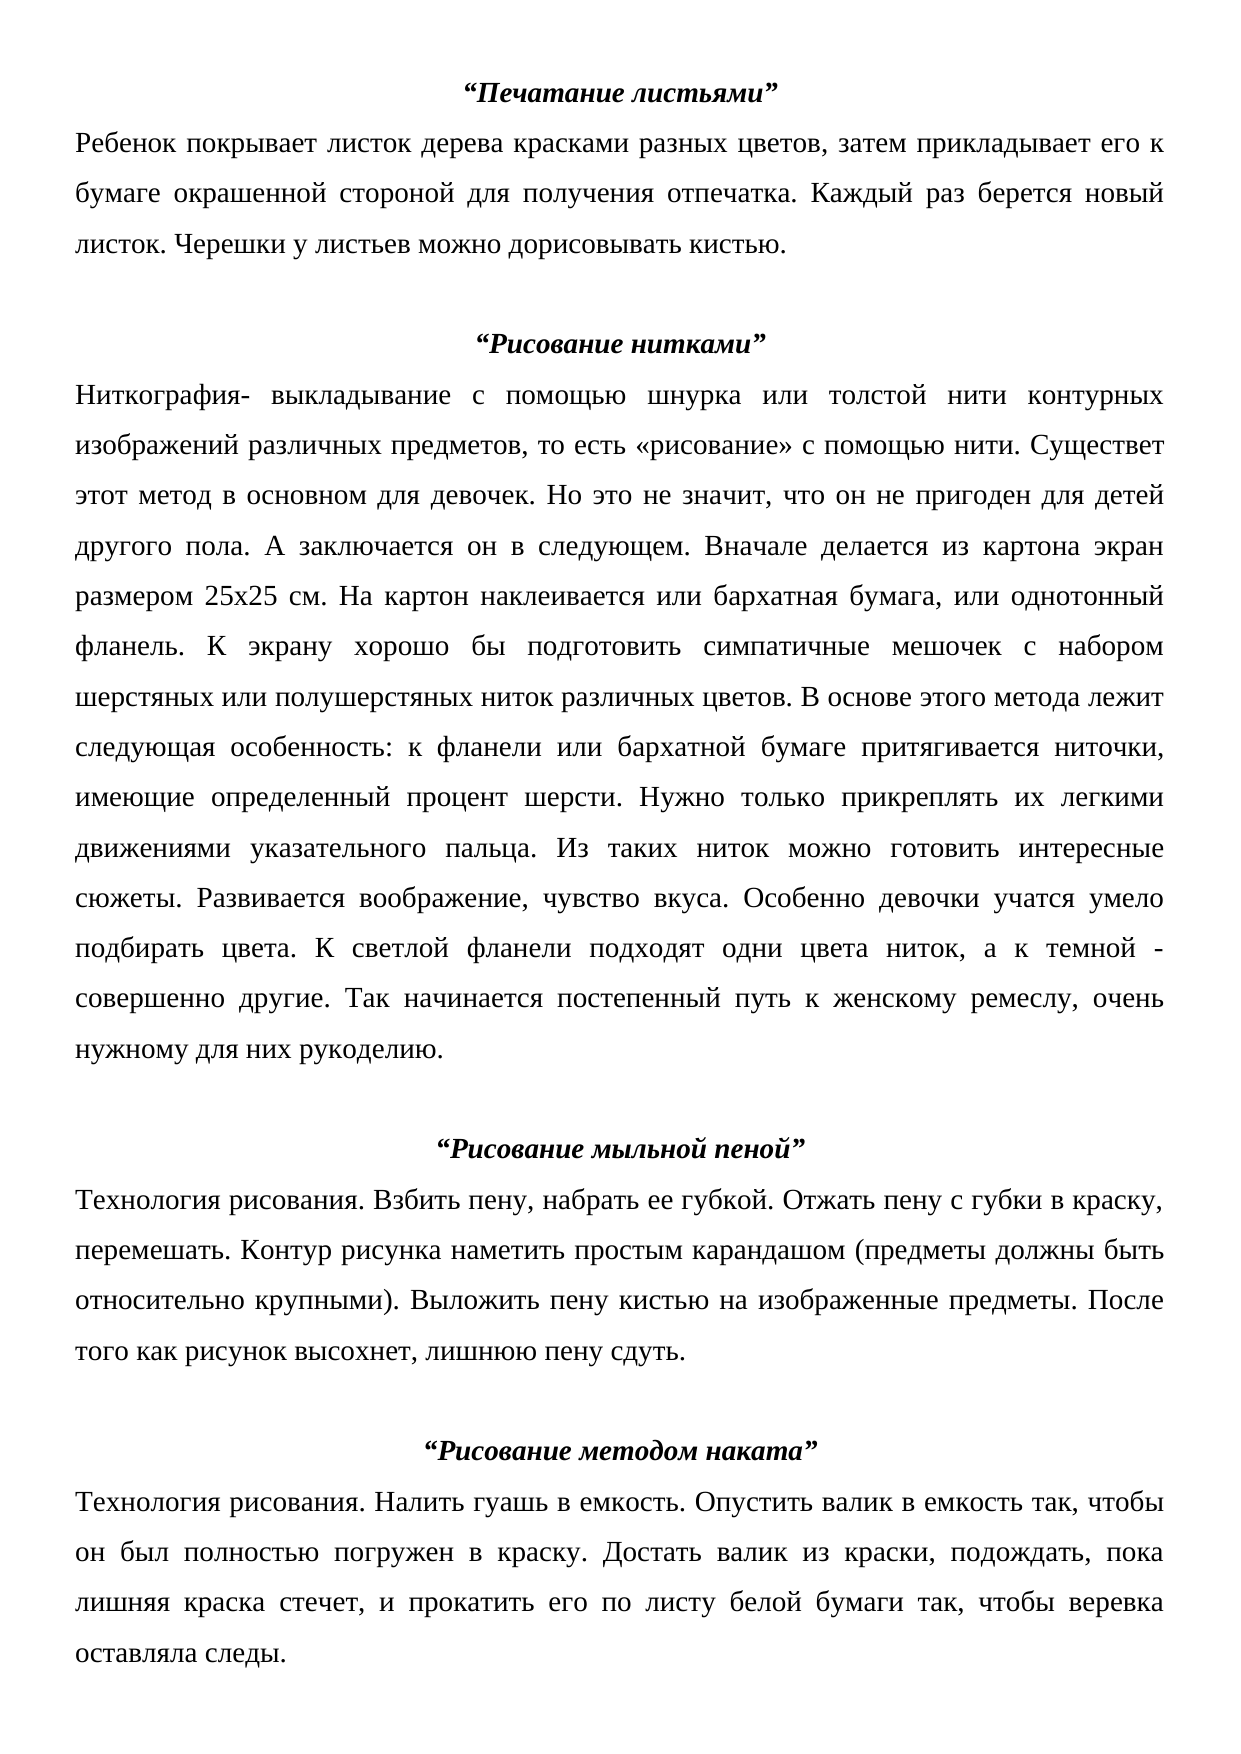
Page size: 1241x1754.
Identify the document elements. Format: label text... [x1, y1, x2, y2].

text “Рисование мыльной пеной” [75, 1132, 1165, 1165]
text “Рисование методом наката” [75, 1433, 1165, 1467]
text Ниткография- выкладывание с помощью шнурка или толстой нити контурных изображений различных предметов, то есть «рисование» с помощью нити. Существет этот метод в основном для девочек. Но это не значит, что он не пригоден для детей другого пола. А заключается он в следующем. Вначале делается из картона экран размером 25х25 см. На картон наклеивается или бархатная бумага, или однотонный фланель. К экрану хорошо бы подготовить симпатичные мешочек с набором шерстяных или полушерстяных ниток различных цветов. В основе этого метода лежит следующая особенность: к фланели или бархатной бумаге притягивается ниточки, имеющие определенный процент шерсти. Нужно только прикреплять их легкими движениями указательного пальца. Из таких ниток можно готовить интересные сюжеты. Развивается воображение, чувство вкуса. Особенно девочки учатся умело подбирать цвета. К светлой фланели подходят одни цвета ниток, а к темной - совершенно другие. Так начинается постепенный путь к женскому ремеслу, очень нужному для них рукоделию. [75, 377, 1165, 1064]
text Технология рисования. Взбить пену, набрать ее губкой. Отжать пену с губки в краску, перемешать. Контур рисунка наметить простым карандашом (предметы должны быть относительно крупными). Выложить пену кистью на изображенные предметы. После того как рисунок высохнет, лишнюю пену сдуть. [75, 1182, 1165, 1366]
text “Рисование нитками” [75, 327, 1165, 360]
text Ребенок покрывает листок дерева красками разных цветов, затем прикладывает его к бумаге окрашенной стороной для получения отпечатка. Каждый раз берется новый листок. Черешки у листьев можно дорисовывать кистью. [75, 125, 1165, 259]
text Технология рисования. Налить гуашь в емкость. Опустить валик в емкость так, чтобы он был полностью погружен в краску. Достать валик из краски, подождать, пока лишняя краска стечет, и прокатить его по листу белой бумаги так, чтобы веревка оставляла следы. [75, 1484, 1165, 1668]
text “Печатание листьями” [75, 75, 1165, 108]
